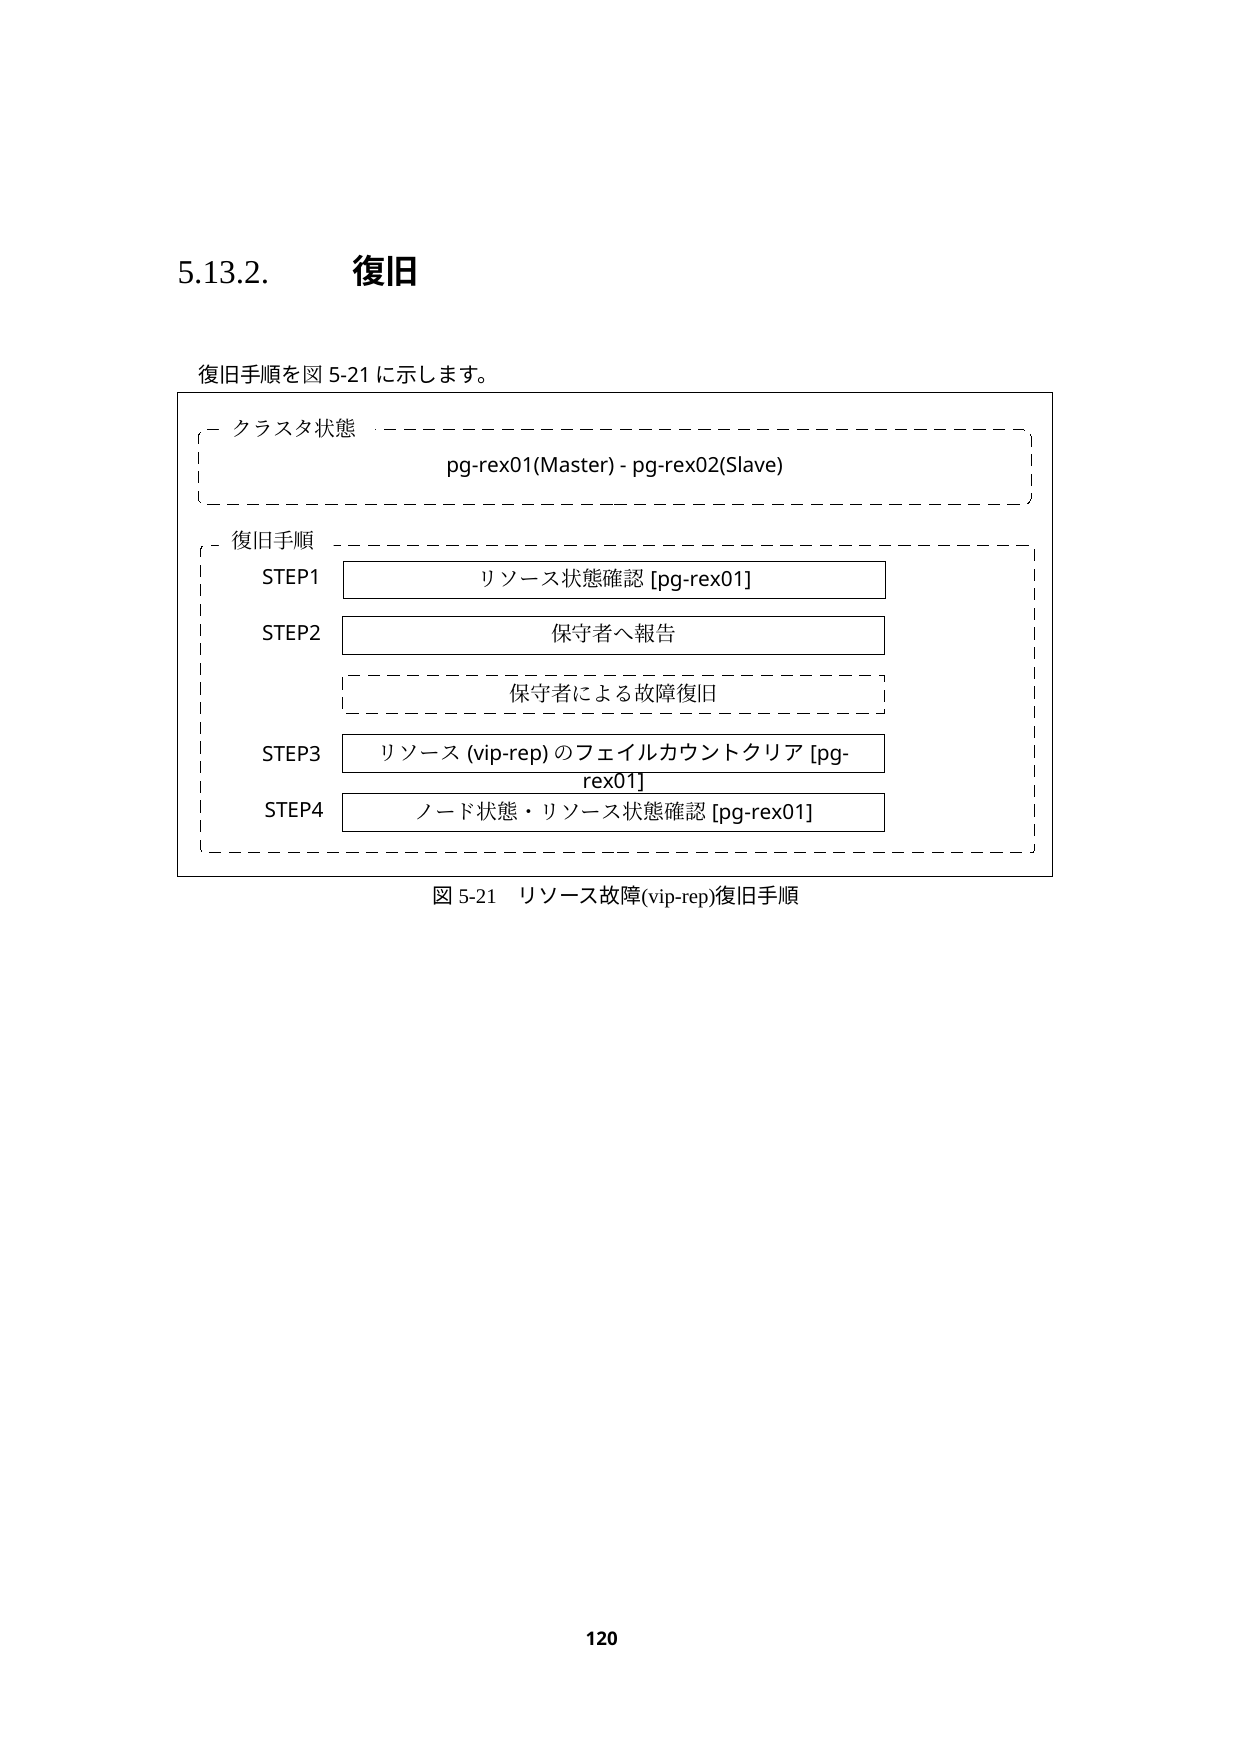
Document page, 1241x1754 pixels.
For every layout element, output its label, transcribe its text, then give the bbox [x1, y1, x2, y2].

subtitle 復旧 [177, 232, 1063, 307]
